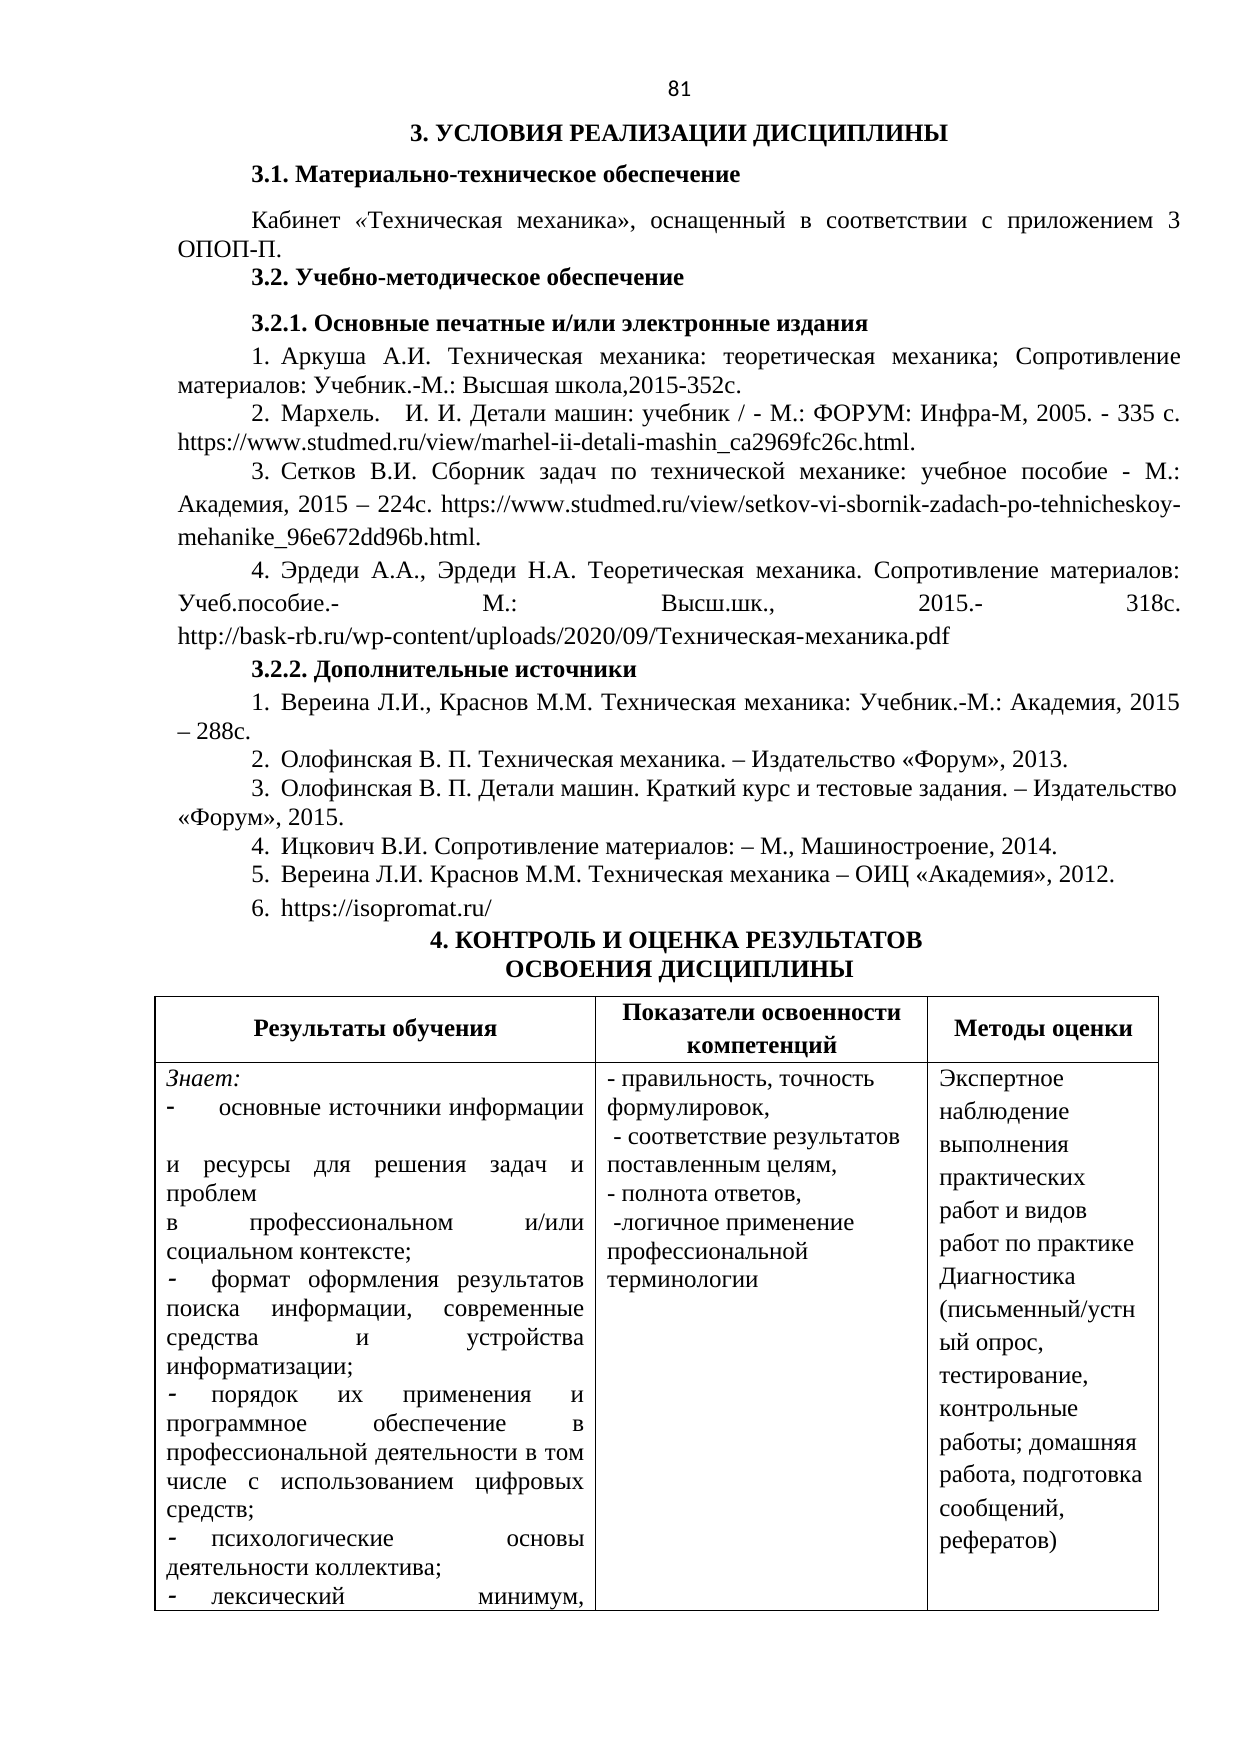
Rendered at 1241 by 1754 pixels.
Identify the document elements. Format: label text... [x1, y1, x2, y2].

list Вереина Л.И., Краснов М.М. Техническая механика: Учебник.-М.: Академия, 2015 – 288с. [177, 687, 1181, 744]
text Кабинет «Техническая механика», оснащенный в соответствии с приложением 3 ОПОП-П. [177, 205, 1181, 262]
list Олофинская В. П. Детали машин. Краткий курс и тестовые задания. – Издательство «Форум», 2015. [177, 773, 1181, 831]
list 3.2.1. Основные печатные и/или электронные издания [177, 308, 1181, 337]
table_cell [596, 1063, 927, 1609]
list Мархель. И. И. Детали машин: учебник / - М.: ФОРУМ: Инфра-М, 2005. - 335 с. https://www.studmed.ru/view/marhel-ii-detali-mashin_ca2969fc26c.html. [177, 398, 1181, 456]
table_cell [928, 1063, 1158, 1609]
text 3. Условия реализации ДИСЦИПЛИНЫ [177, 118, 1181, 147]
list Вереина Л.И. Краснов М.М. Техническая механика – ОИЦ «Академия», 2012. [177, 859, 1181, 888]
list https://isopromat.ru/ [177, 893, 1181, 921]
list 3.2.2. Дополнительные источники [177, 654, 1181, 683]
text 4. Контроль и оценка результатов освоения ДИСЦИПЛИНЫ [177, 926, 1181, 983]
list Аркуша А.И. Техническая механика: теоретическая механика; Сопротивление материалов: Учебник.-М.: Высшая школа,2015-352с. [177, 341, 1181, 398]
table_header Показатели освоенности компетенций [596, 997, 927, 1062]
list Ицкович В.И. Сопротивление материалов: – М., Машиностроение, 2014. [177, 831, 1181, 859]
list Эрдеди А.А., Эрдеди Н.А. Теоретическая механика. Сопротивление материалов: Учеб.пособие.- М.: Высш.шк., 2015.- 318с. http://bask-rb.ru/wp-content/uploads/2020/09/Техническая-механика.pdf [177, 555, 1181, 650]
list Сетков В.И. Сборник задач по технической механике: учебное пособие - М.: Академия, 2015 – 224с. https://www.studmed.ru/view/setkov-vi-sbornik-zadach-po-tehnicheskoy-mehanike_96e672dd96b.html. [177, 456, 1181, 551]
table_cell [156, 1063, 595, 1609]
table_header Методы оценки [928, 997, 1158, 1062]
list Олофинская В. П. Техническая механика. – Издательство «Форум», 2013. [177, 744, 1181, 773]
table_header Результаты обучения [156, 997, 595, 1062]
text 3.2. Учебно-методическое обеспечение [177, 262, 1181, 291]
text 3.1. Материально-техническое обеспечение [177, 159, 1181, 188]
